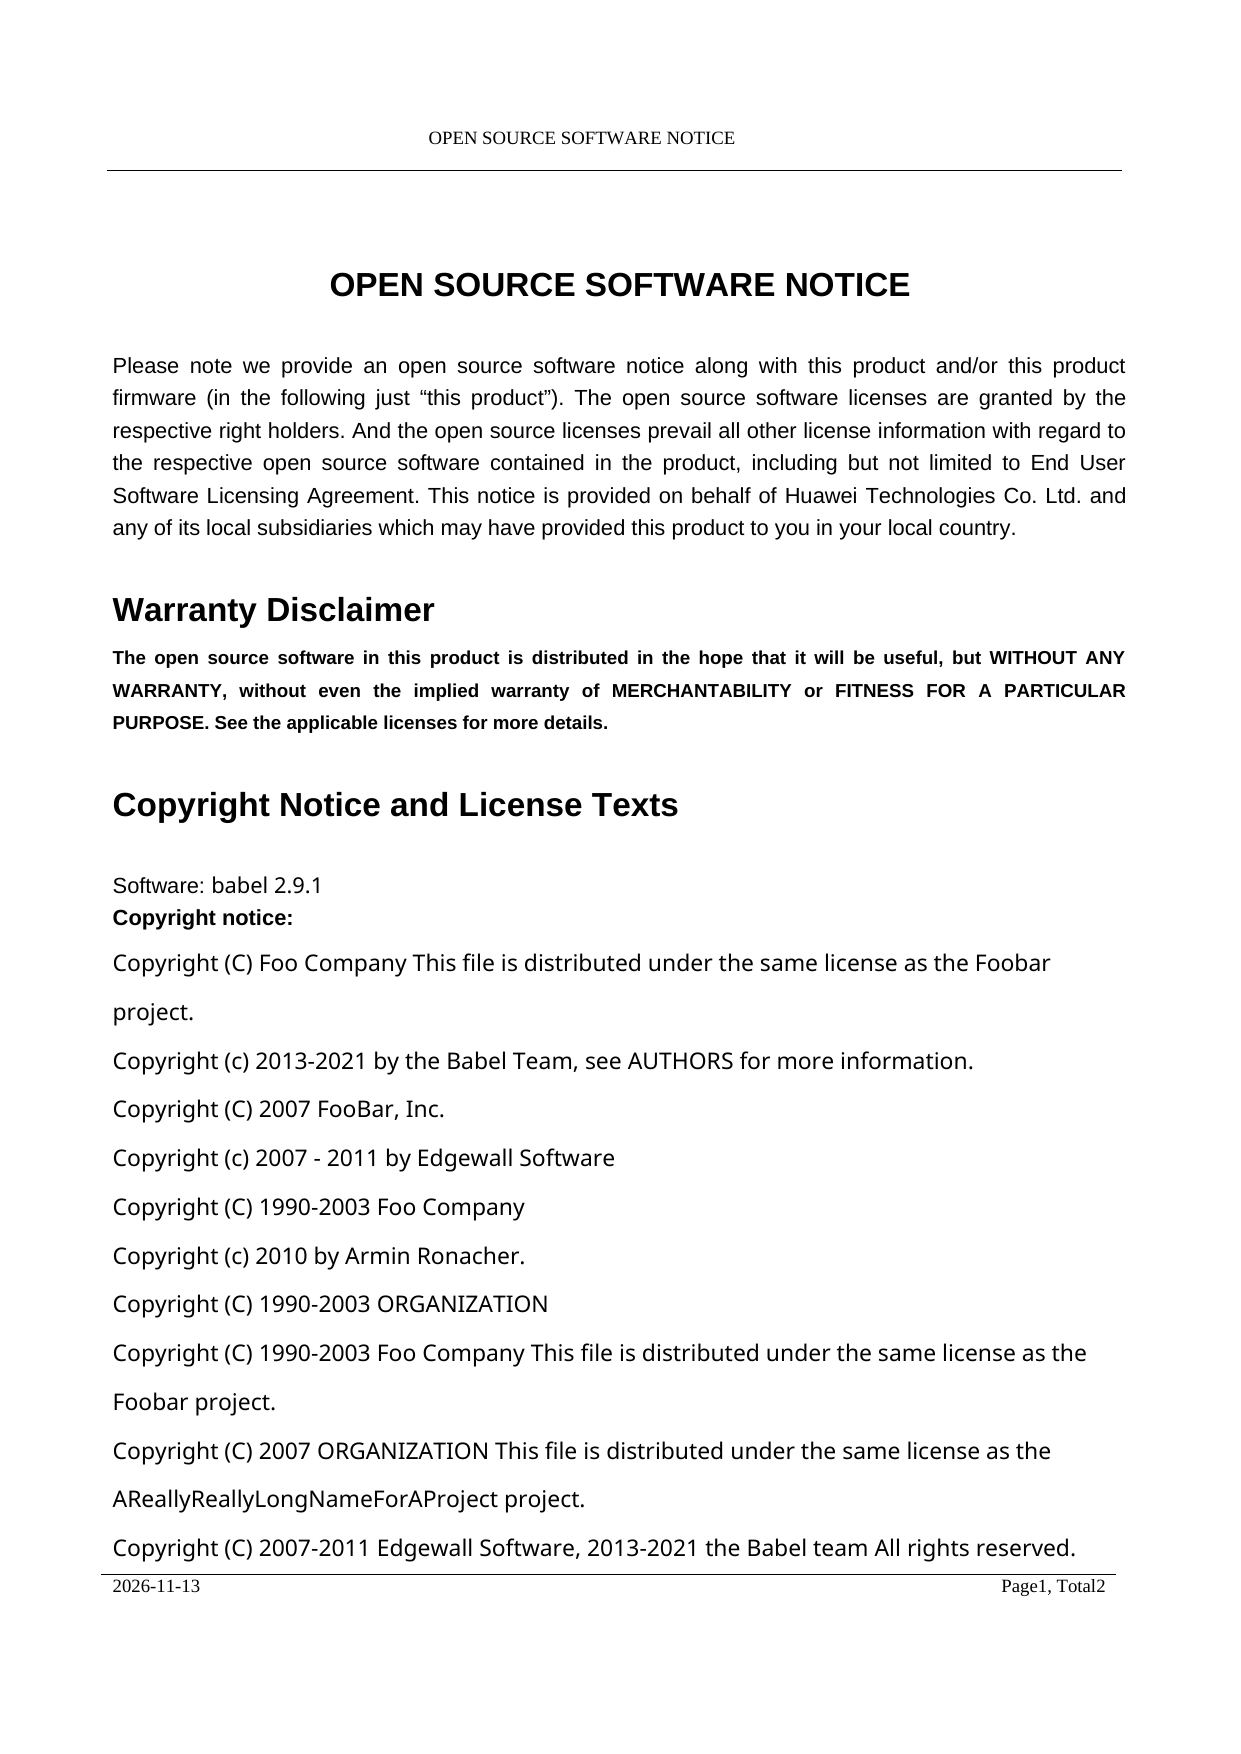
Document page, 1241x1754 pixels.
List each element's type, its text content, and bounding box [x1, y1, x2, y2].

text Software: babel 2.9.1 [112, 869, 1128, 901]
text The open source software in this product is distributed in the hope that it will be useful, but WITHOUT ANY WARRANTY, without even the implied warranty of MERCHANTABILITY or FITNESS FOR A PARTICULAR PURPOSE. See the applicable licenses for more details. [112, 641, 1128, 739]
text OPEN SOURCE SOFTWARE NOTICE [112, 251, 1128, 316]
text Copyright Notice and License Texts [112, 771, 1128, 836]
text Copyright notice: [112, 901, 1128, 934]
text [112, 947, 1128, 1564]
text Please note we provide an open source software notice along with this product and/or this product firmware (in the following just “this product”). The open source software licenses are granted by the respective right holders. And the open source licenses prevail all other license information with regard to the respective open source software contained in the product, including but not limited to End User Software Licensing Agreement. This notice is provided on behalf of Huawei Technologies Co. Ltd. and any of its local subsidiaries which may have provided this product to you in your local country. [112, 349, 1128, 544]
text Warranty Disclaimer [112, 576, 1128, 641]
